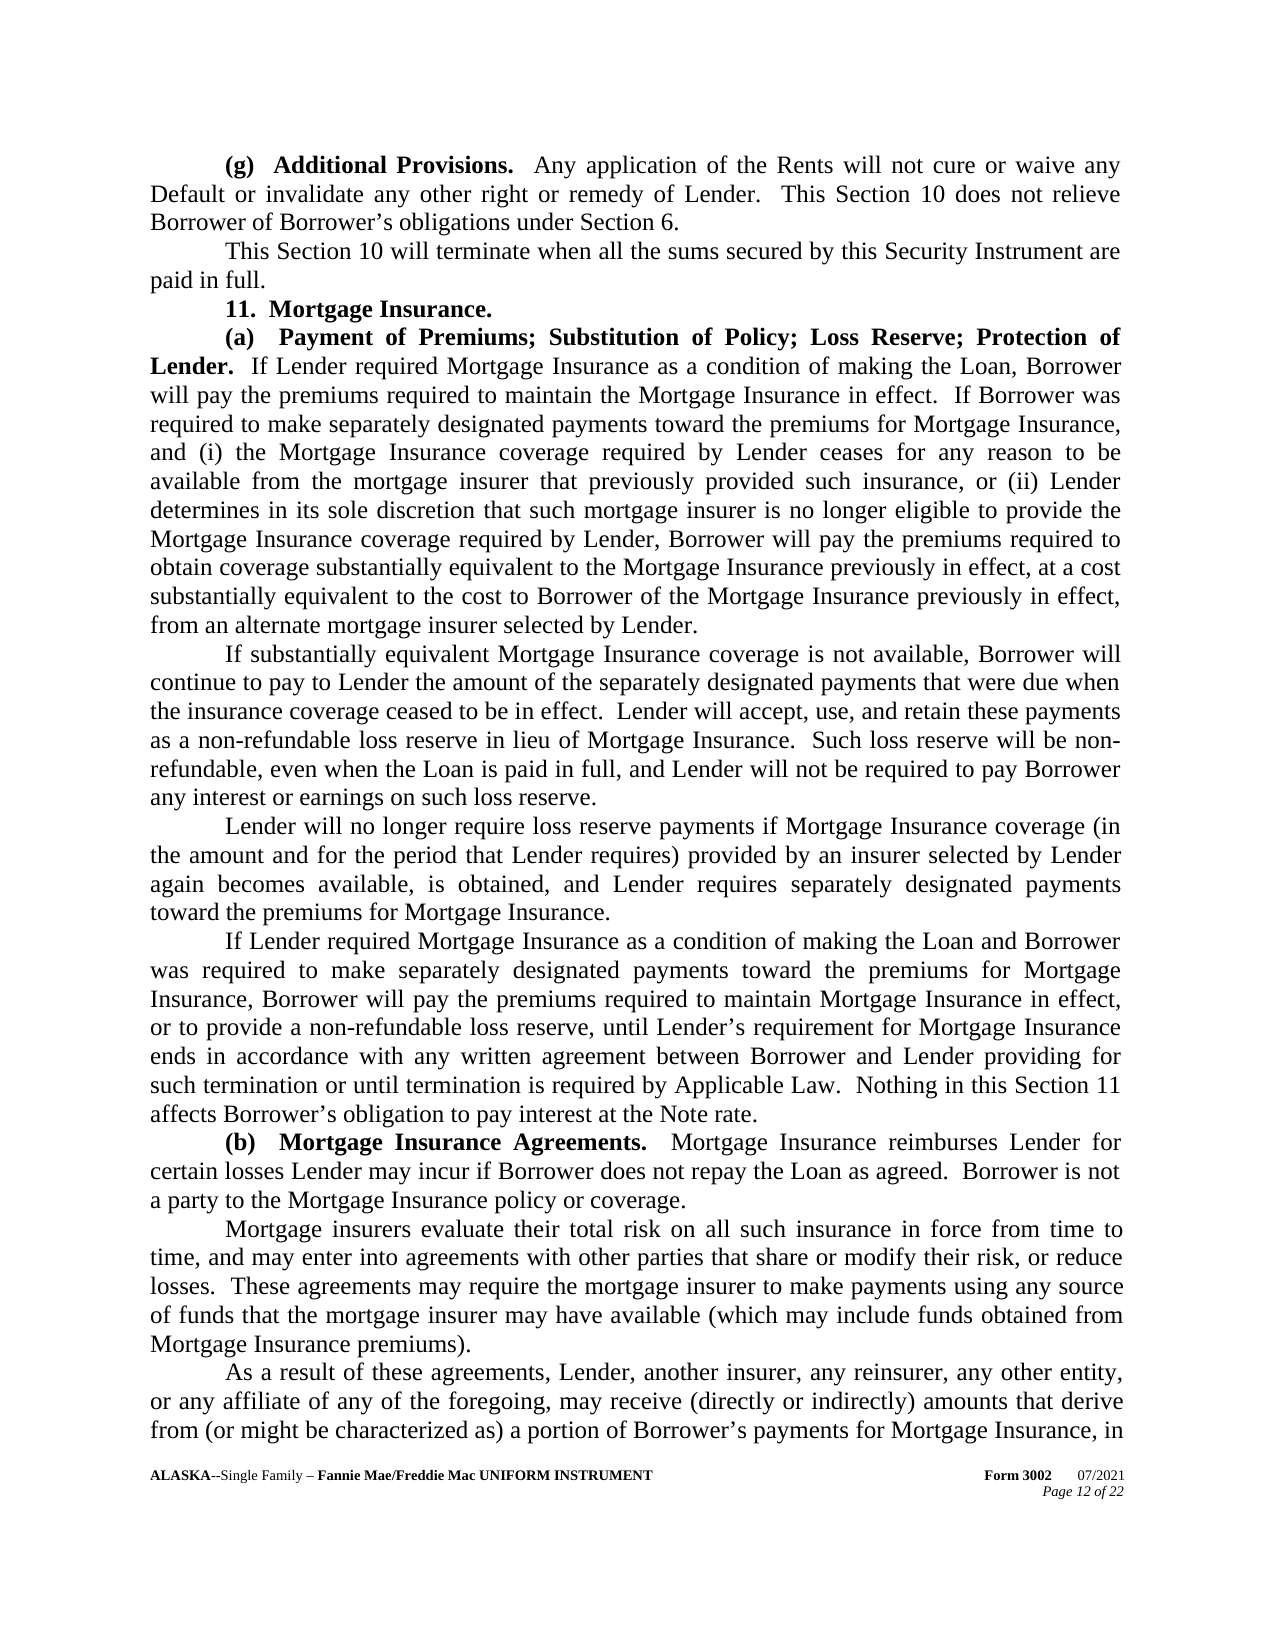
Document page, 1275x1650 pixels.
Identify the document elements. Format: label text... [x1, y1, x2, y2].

text Mortgage insurers evaluate their total risk on all such insurance in force from time to time, and may enter into agreements with other parties that share or modify their risk, or reduce losses. These agreements may require the mortgage insurer to make payments using any source of funds that the mortgage insurer may have available (which may include funds obtained from Mortgage Insurance premiums). [150, 1214, 1125, 1357]
text (g) Additional Provisions. Any application of the Rents will not cure or waive any Default or invalidate any other right or remedy of Lender. This Section 10 does not relieve Borrower of Borrower’s obligations under Section 6. [150, 150, 1122, 236]
text (b) Mortgage Insurance Agreements. Mortgage Insurance reimburses Lender for certain losses Lender may incur if Borrower does not repay the Loan as agreed. Borrower is not a party to the Mortgage Insurance policy or coverage. [150, 1127, 1121, 1214]
text (a) Payment of Premiums; Substitution of Policy; Loss Reserve; Protection of Lender. If Lender required Mortgage Insurance as a condition of making the Loan, Borrower will pay the premiums required to maintain the Mortgage Insurance in effect. If Borrower was required to make separately designated payments toward the premiums for Mortgage Insurance, and (i) the Mortgage Insurance coverage required by Lender ceases for any reason to be available from the mortgage insurer that previously provided such insurance, or (ii) Lender determines in its sole discretion that such mortgage insurer is no longer eligible to provide the Mortgage Insurance coverage required by Lender, Borrower will pay the premiums required to obtain coverage substantially equivalent to the Mortgage Insurance previously in effect, at a cost substantially equivalent to the cost to Borrower of the Mortgage Insurance previously in effect, from an alternate mortgage insurer selected by Lender. [150, 322, 1122, 639]
text If Lender required Mortgage Insurance as a condition of making the Loan and Borrower was required to make separately designated payments toward the premiums for Mortgage Insurance, Borrower will pay the premiums required to maintain Mortgage Insurance in effect, or to provide a non-refundable loss reserve, until Lender’s requirement for Mortgage Insurance ends in accordance with any written agreement between Borrower and Lender providing for such termination or until termination is required by Applicable Law. Nothing in this Section 11 affects Borrower’s obligation to pay interest at the Note rate. [150, 926, 1122, 1127]
text This Section 10 will terminate when all the sums secured by this Security Instrument are paid in full. [150, 236, 1122, 294]
text If substantially equivalent Mortgage Insurance coverage is not available, Borrower will continue to pay to Lender the amount of the separately designated payments that were due when the insurance coverage ceased to be in effect. Lender will accept, use, and retain these payments as a non-refundable loss reserve in lieu of Mortgage Insurance. Such loss reserve will be non-refundable, even when the Loan is paid in full, and Lender will not be required to pay Borrower any interest or earnings on such loss reserve. [150, 639, 1122, 811]
text Lender will no longer require loss reserve payments if Mortgage Insurance coverage (in the amount and for the period that Lender requires) provided by an insurer selected by Lender again becomes available, is obtained, and Lender requires separately designated payments toward the premiums for Mortgage Insurance. [150, 811, 1122, 926]
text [150, 1357, 1125, 1444]
list 11. Mortgage Insurance. [150, 294, 1120, 322]
